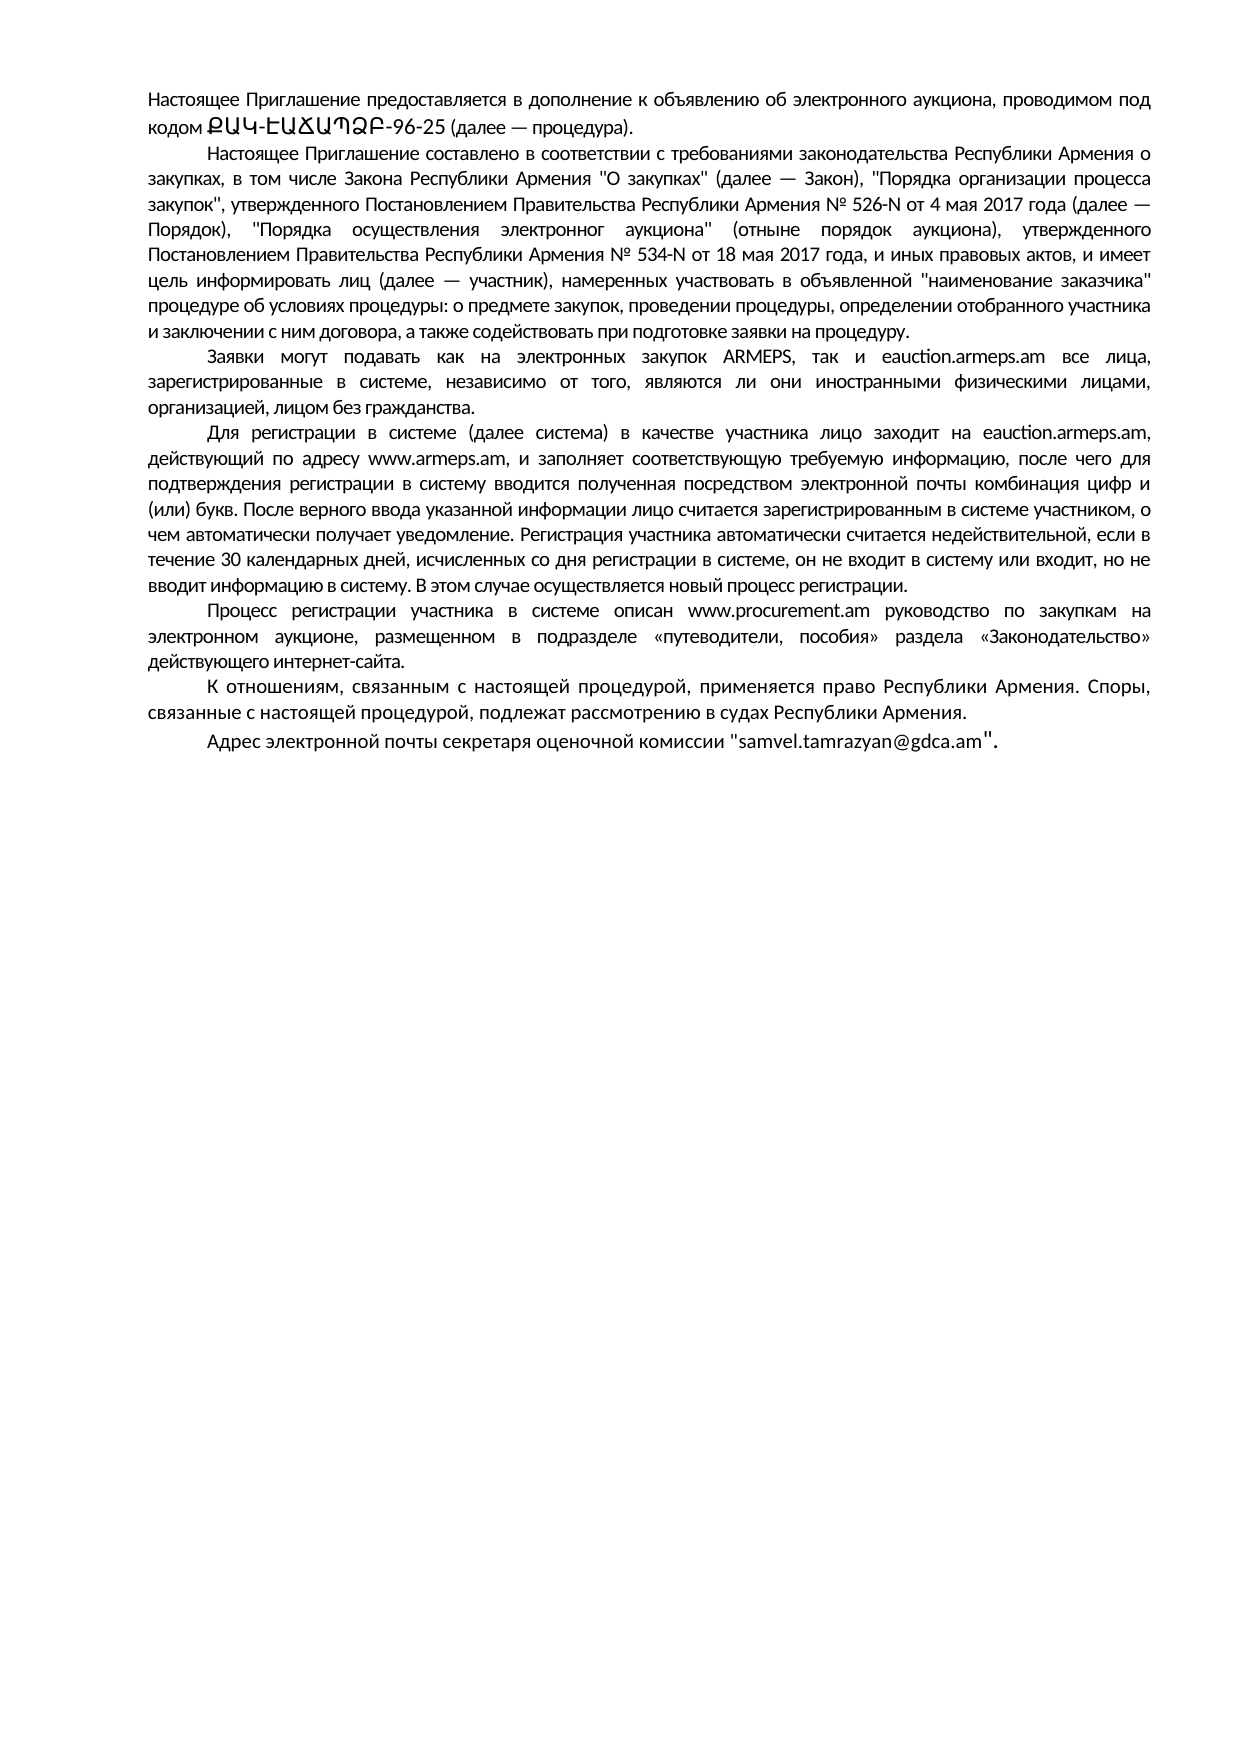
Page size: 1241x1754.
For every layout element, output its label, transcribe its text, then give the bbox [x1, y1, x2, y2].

text Заявки могут подавать как на электронных закупок ARMEPS, так и eauction.armeps.am все лица, зарегистрированные в системе, независимо от того, являются ли они иностранными физическими лицами, организацией, лицом без гражданства. [148, 343, 1152, 419]
text Настоящее Приглашение составлено в соответствии с требованиями законодательства Республики Армения о закупках, в том числе Закона Республики Армения "О закупках" (далее — Закон), "Порядка организации процесса закупок", утвержденного Постановлением Правительства Республики Армения № 526-N от 4 мая 2017 года (далее — Порядок), "Порядка осуществления электронног аукциона" (отныне порядок аукциона), утвержденного Постановлением Правительства Республики Армения № 534-N от 18 мая 2017 года, и иных правовых актов, и имеет цель информировать лиц (далее — участник), намеренных участвовать в объявленной "наименование заказчика" процедуре об условиях процедуры: о предмете закупок, проведении процедуры, определении отобранного участника и заключении с ним договора, а также содействовать при подготовке заявки на процедуру. [148, 140, 1152, 343]
text Адрес электронной почты секретаря оценочной комиссии "samvel.tamrazyan@gdca.am". [148, 724, 1152, 755]
text Процесс регистрации участника в системе описан www.procurement.am руководство по закупкам на электронном аукционе, размещенном в подразделе «путеводители, пособия» раздела «Законодательство» действующего интернет-сайта. [148, 597, 1152, 674]
text Для регистрации в системе (далее система) в качестве участника лицо заходит на eauction.armeps.am, действующий по адресу www.armeps.am, и заполняет соответствующую требуемую информацию, после чего для подтверждения регистрации в систему вводится полученная посредством электронной почты комбинация цифр и (или) букв. После верного ввода указанной информации лицо считается зарегистрированным в системе участником, о чем автоматически получает уведомление. Регистрация участника автоматически считается недействительной, если в течение 30 календарных дней, исчисленных со дня регистрации в системе, он не входит в систему или входит, но не вводит информацию в систему. В этом случае осуществляется новый процесс регистрации. [148, 419, 1152, 597]
text К отношениям, связанным с настоящей процедурой, применяется право Республики Армения. Споры, связанные с настоящей процедурой, подлежат рассмотрению в судах Республики Армения. [148, 674, 1152, 724]
text Настоящее Приглашение предоставляется в дополнение к объявлению об электронного аукциона, проводимом под кодом ՔԱԿ-ԷԱՃԱՊՁԲ-96-25 (далее — процедура). [148, 86, 1152, 140]
